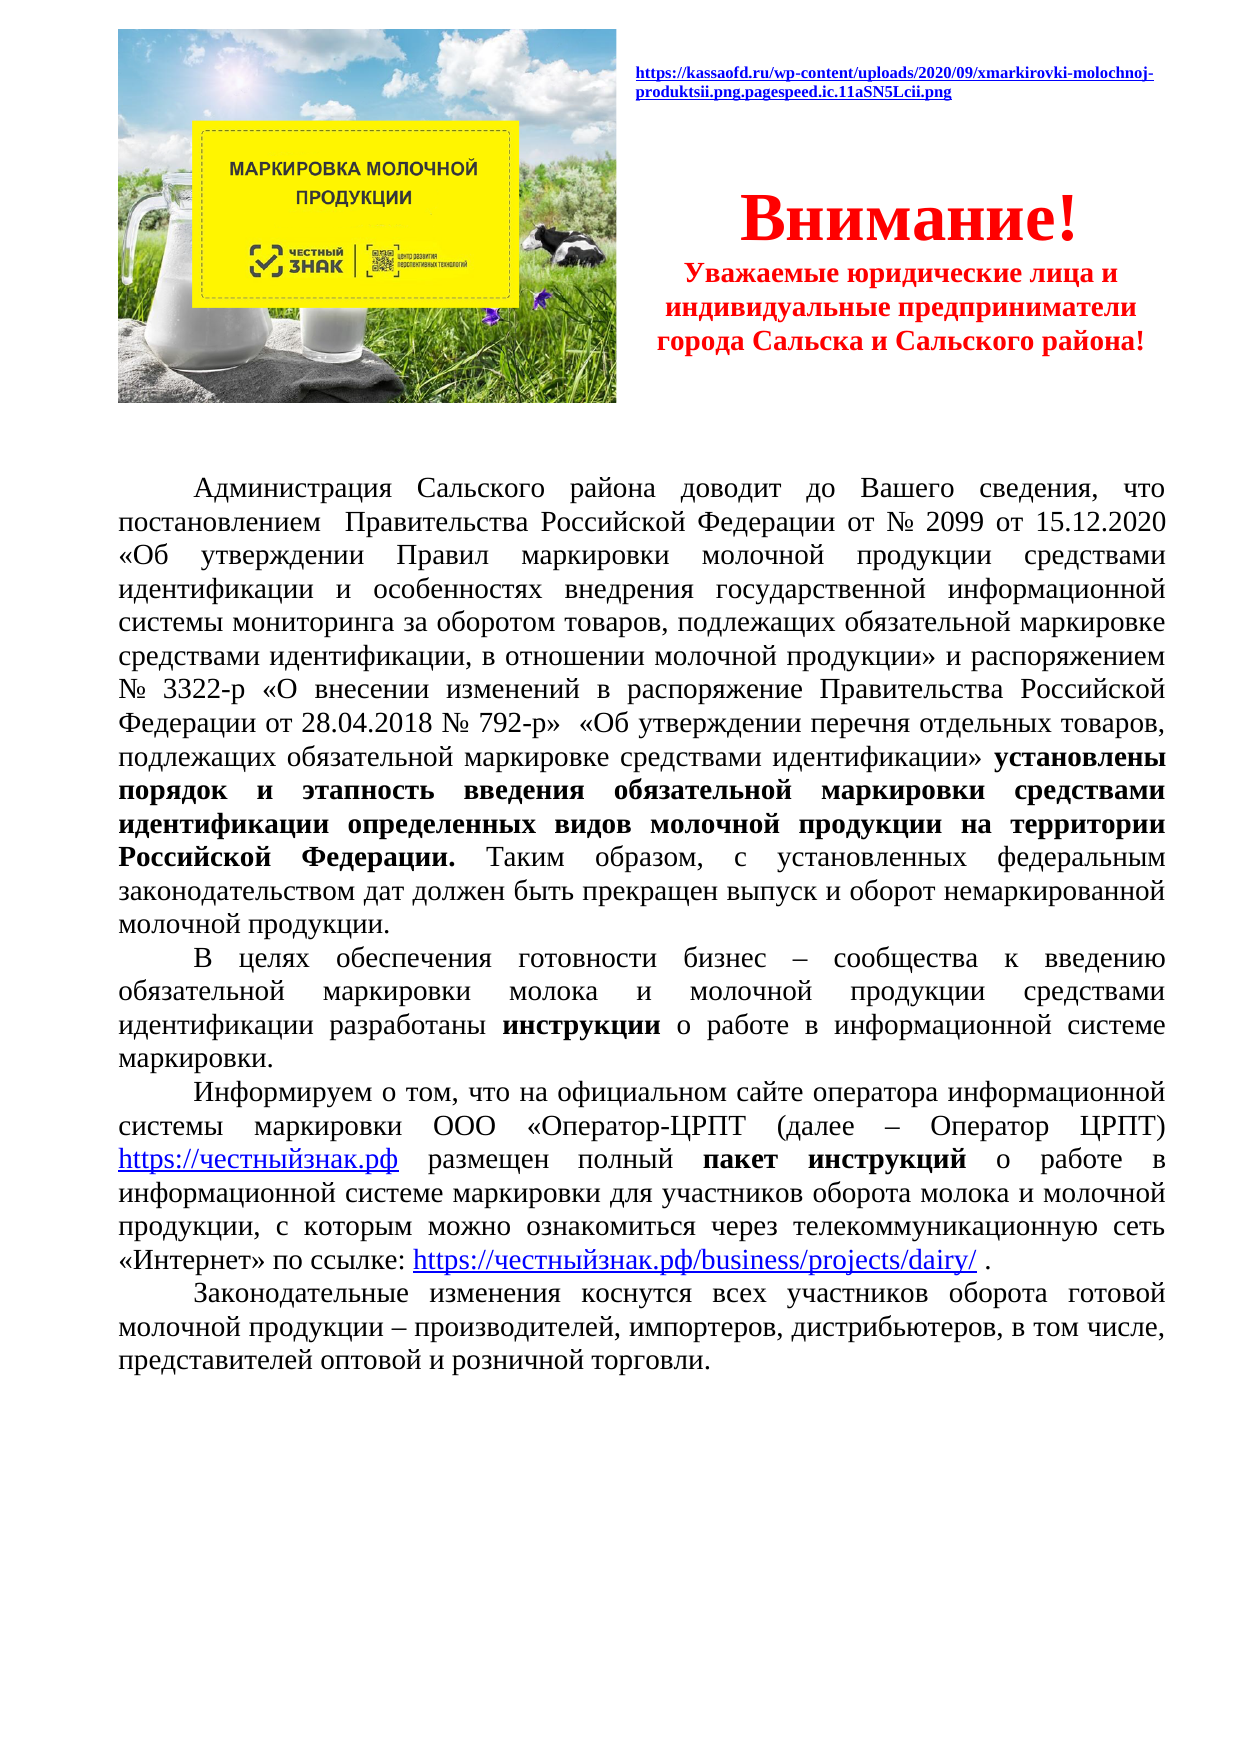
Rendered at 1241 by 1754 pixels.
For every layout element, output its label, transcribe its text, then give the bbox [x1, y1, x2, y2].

text Информируем о том, что на официальном сайте оператора информационной системы маркировки ООО «Оператор-ЦРПТ (далее – Оператор ЦРПТ) https://честныйзнак.рф размещен полный пакет инструкций о работе в информационной системе маркировки для участников оборота молока и молочной продукции, с которым можно ознакомиться через телекоммуникационную сеть «Интернет» по ссылке: https://честныйзнак.рф/business/projects/dairy/ . [118, 1074, 1166, 1275]
picture [118, 29, 617, 403]
text https://kassaofd.ru/wp-content/uploads/2020/09/xmarkirovki-molochnoj-produktsii.png.pagespeed.ic.11aSN5Lcii.png [617, 63, 1166, 101]
text В целях обеспечения готовности бизнес – сообщества к введению обязательной маркировки молока и молочной продукции средствами идентификации разработаны инструкции о работе в информационной системе маркировки. [118, 940, 1166, 1074]
text Уважаемые юридические лица и индивидуальные предприниматели [617, 256, 1166, 323]
text города Сальска и Сальского района! [617, 323, 1166, 356]
text Администрация Сальского района доводит до Вашего сведения, что постановлением Правительства Российской Федерации от № 2099 от 15.12.2020 «Об утверждении Правил маркировки молочной продукции средствами идентификации и особенностях внедрения государственной информационной системы мониторинга за оборотом товаров, подлежащих обязательной маркировке средствами идентификации, в отношении молочной продукции» и распоряжением № 3322-р «О внесении изменений в распоряжение Правительства Российской Федерации от 28.04.2018 № 792-р» «Об утверждении перечня отдельных товаров, подлежащих обязательной маркировке средствами идентификации» установлены порядок и этапность введения обязательной маркировки средствами идентификации определенных видов молочной продукции на территории Российской Федерации. Таким образом, с установленных федеральным законодательством дат должен быть прекращен выпуск и оборот немаркированной молочной продукции. [118, 470, 1166, 940]
text Внимание! [617, 176, 1166, 256]
text Законодательные изменения коснутся всех участников оборота готовой молочной продукции – производителей, импортеров, дистрибьютеров, в том числе, представителей оптовой и розничной торговли. [118, 1275, 1166, 1376]
